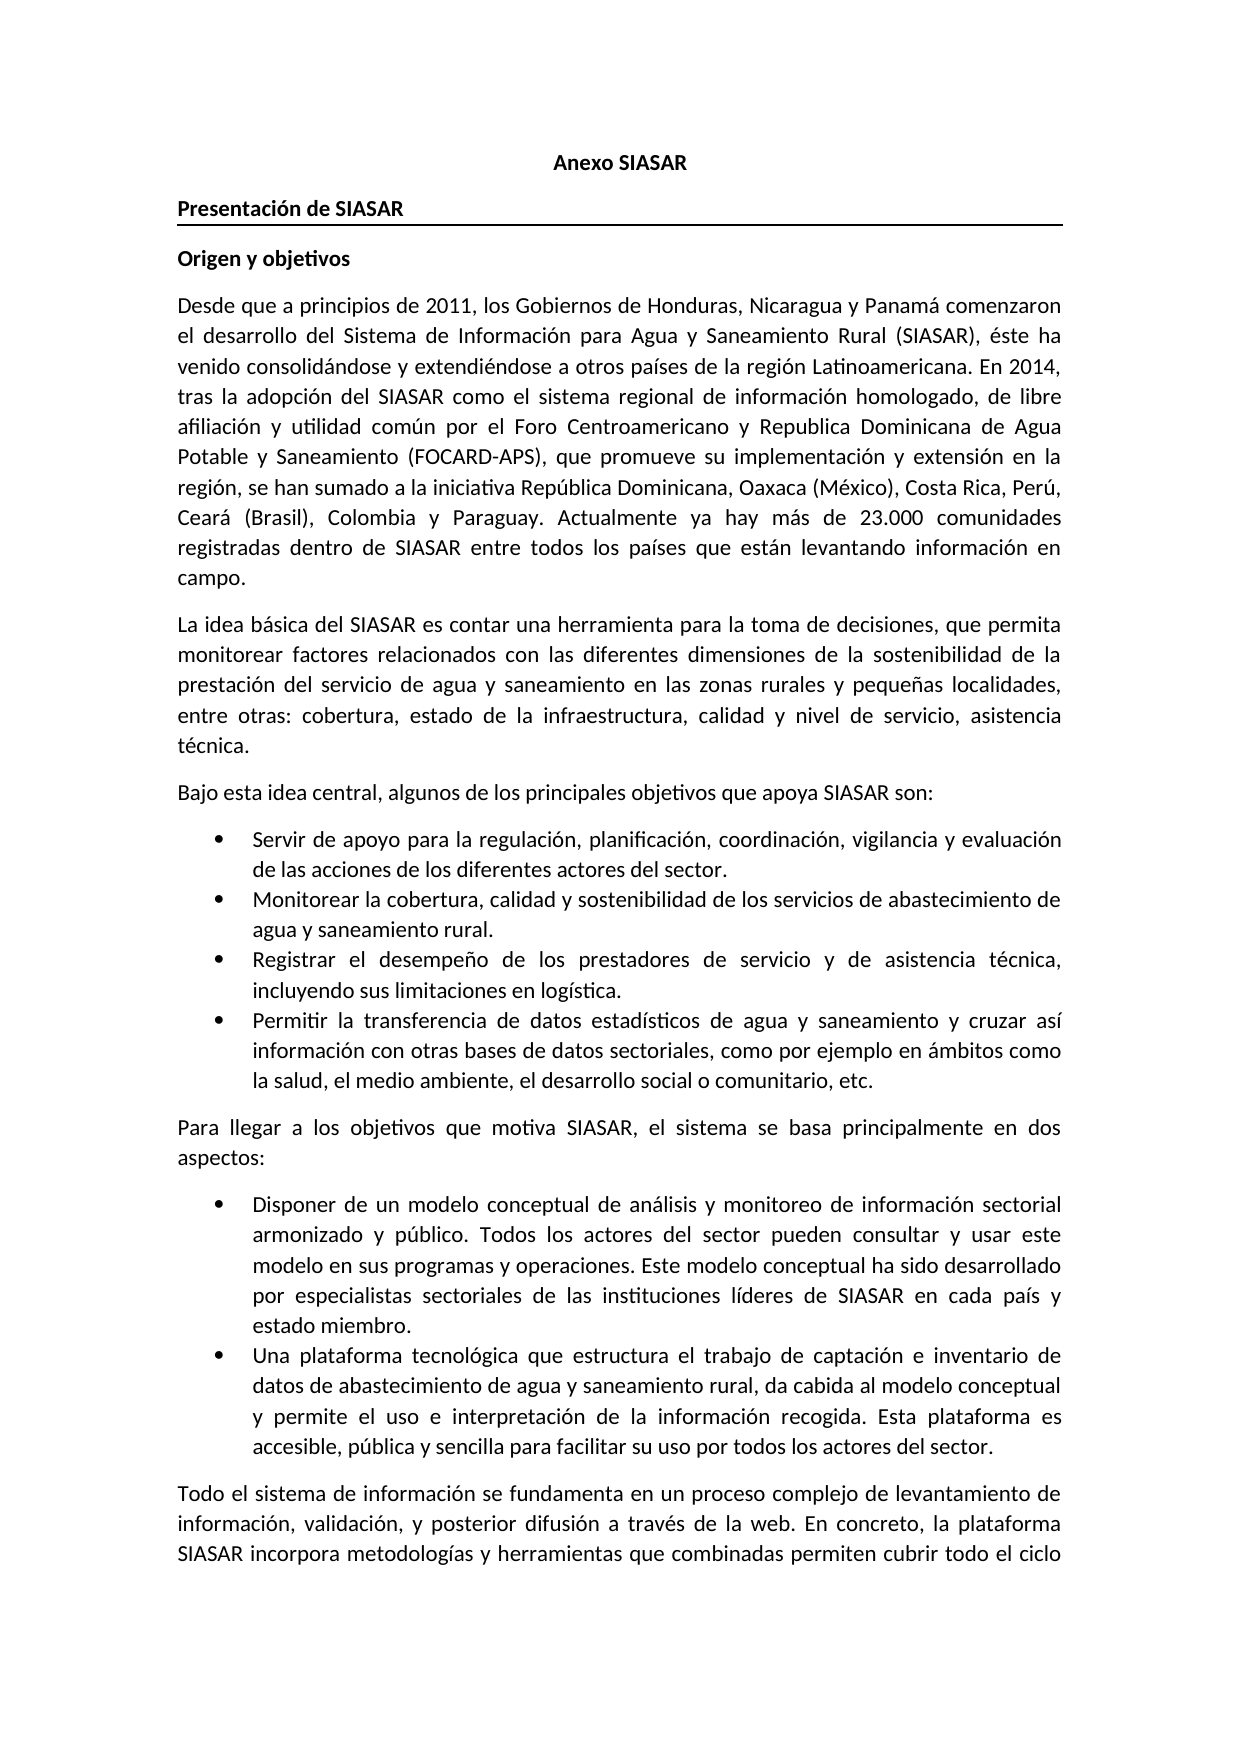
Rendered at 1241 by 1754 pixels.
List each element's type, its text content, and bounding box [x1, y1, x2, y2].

text Desde que a principios de 2011, los Gobiernos de Honduras, Nicaragua y Panamá comenzaron el desarrollo del Sistema de Información para Agua y Saneamiento Rural (SIASAR), éste ha venido consolidándose y extendiéndose a otros países de la región Latinoamericana. En 2014, tras la adopción del SIASAR como el sistema regional de información homologado, de libre afiliación y utilidad común por el Foro Centroamericano y Republica Dominicana de Agua Potable y Saneamiento (FOCARD-APS), que promueve su implementación y extensión en la región, se han sumado a la iniciativa República Dominicana, Oaxaca (México), Costa Rica, Perú, Ceará (Brasil), Colombia y Paraguay. Actualmente ya hay más de 23.000 comunidades registradas dentro de SIASAR entre todos los países que están levantando información en campo. [177, 291, 1063, 591]
text Bajo esta idea central, algunos de los principales objetivos que apoya SIASAR son: [177, 778, 1063, 806]
list Servir de apoyo para la regulación, planificación, coordinación, vigilancia y evaluación de las acciones de los diferentes actores del sector. [215, 825, 1063, 883]
text La idea básica del SIASAR es contar una herramienta para la toma de decisiones, que permita monitorear factores relacionados con las diferentes dimensiones de la sostenibilidad de la prestación del servicio de agua y saneamiento en las zonas rurales y pequeñas localidades, entre otras: cobertura, estado de la infraestructura, calidad y nivel de servicio, asistencia técnica. [177, 610, 1063, 759]
list Permitir la transferencia de datos estadísticos de agua y saneamiento y cruzar así información con otras bases de datos sectoriales, como por ejemplo en ámbitos como la salud, el medio ambiente, el desarrollo social o comunitario, etc. [215, 1006, 1063, 1094]
text Origen y objetivos [177, 244, 1063, 272]
list Registrar el desempeño de los prestadores de servicio y de asistencia técnica, incluyendo sus limitaciones en logística. [215, 946, 1063, 1004]
list Una plataforma tecnológica que estructura el trabajo de captación e inventario de datos de abastecimiento de agua y saneamiento rural, da cabida al modelo conceptual y permite el uso e interpretación de la información recogida. Esta plataforma es accesible, pública y sencilla para facilitar su uso por todos los actores del sector. [215, 1341, 1063, 1460]
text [177, 1479, 1063, 1567]
text Para llegar a los objetivos que motiva SIASAR, el sistema se basa principalmente en dos aspectos: [177, 1113, 1063, 1171]
text Presentación de SIASAR [177, 194, 1063, 224]
list Monitorear la cobertura, calidad y sostenibilidad de los servicios de abastecimiento de agua y saneamiento rural. [215, 885, 1063, 943]
text Anexo SIASAR [177, 148, 1063, 176]
list Disponer de un modelo conceptual de análisis y monitoreo de información sectorial armonizado y público. Todos los actores del sector pueden consultar y usar este modelo en sus programas y operaciones. Este modelo conceptual ha sido desarrollado por especialistas sectoriales de las instituciones líderes de SIASAR en cada país y estado miembro. [215, 1190, 1063, 1339]
